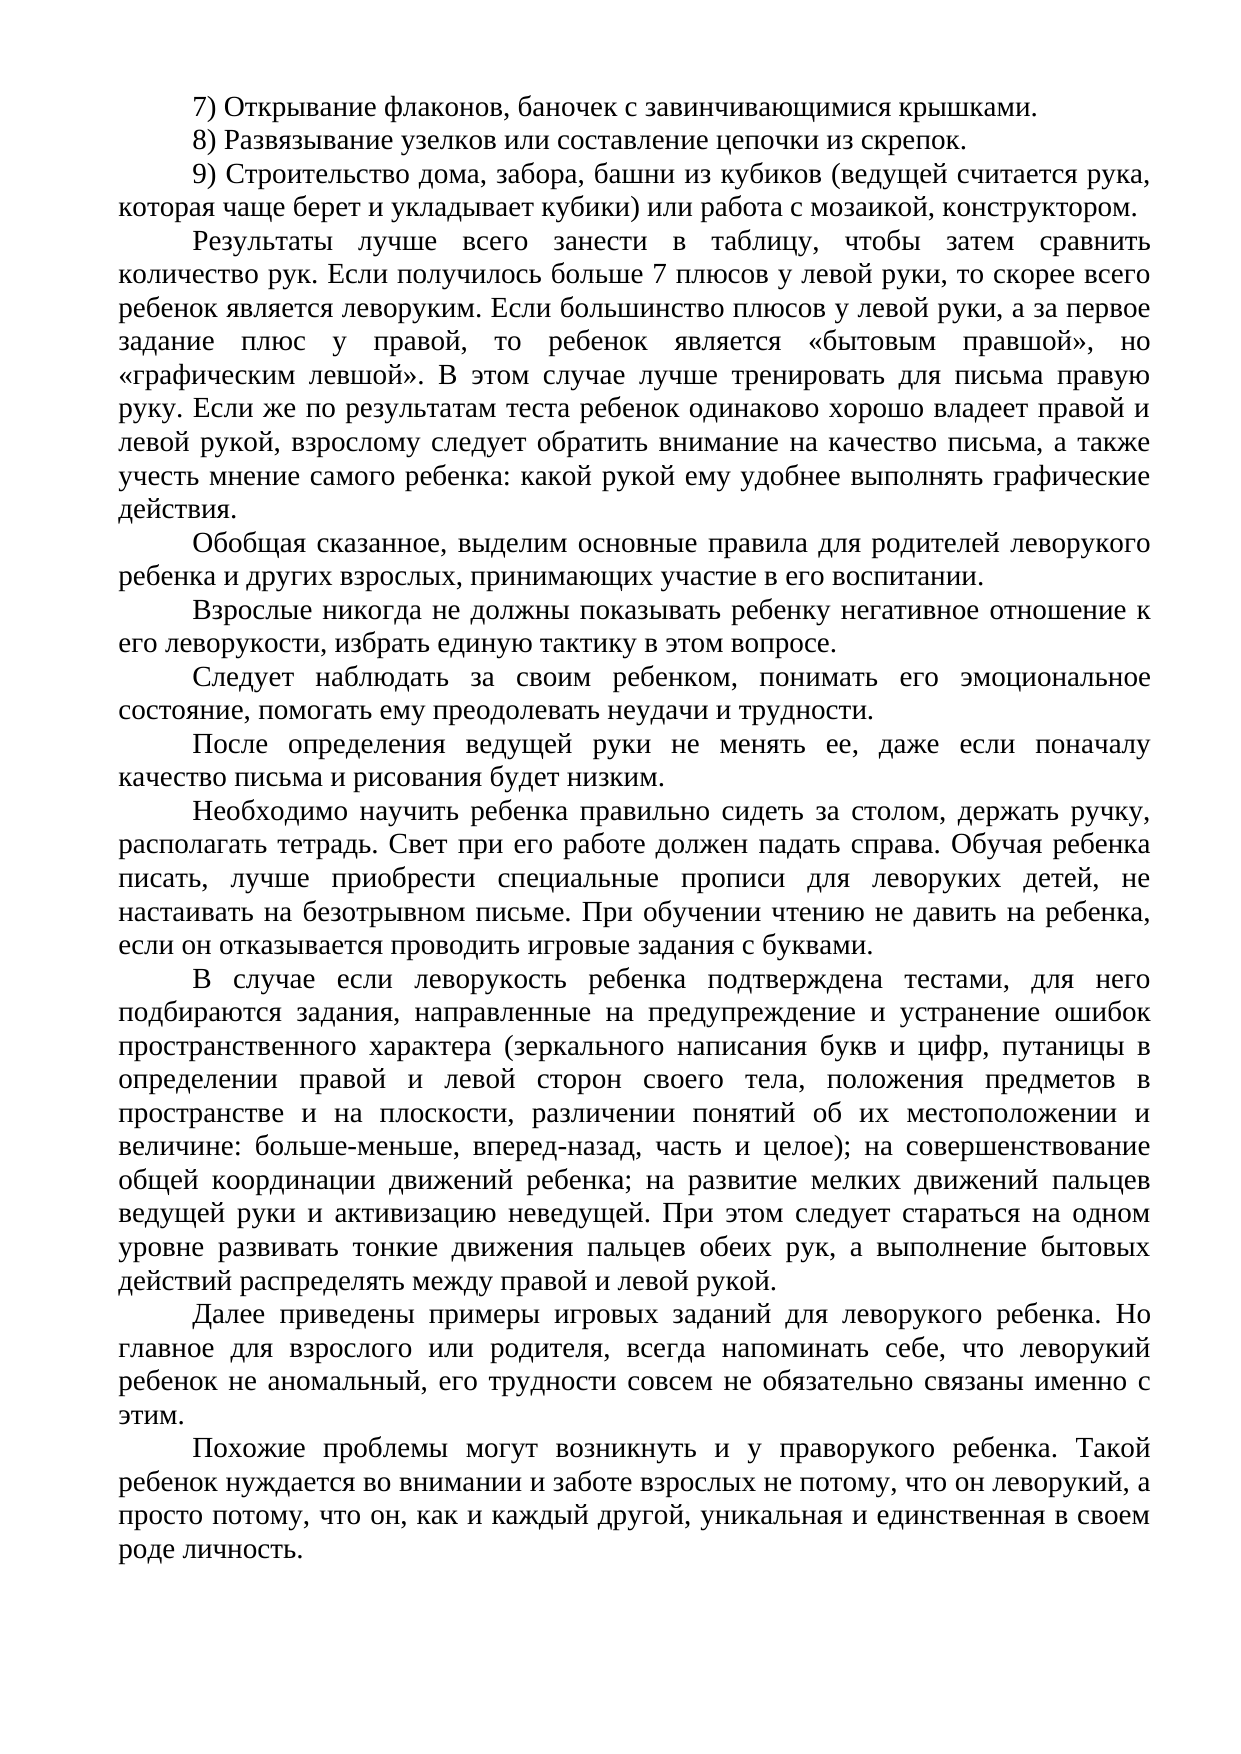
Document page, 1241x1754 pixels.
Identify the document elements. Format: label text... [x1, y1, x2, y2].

text Взрослые никогда не должны показывать ребенку негативное отношение к его леворукости, избрать единую тактику в этом вопросе. [118, 592, 1152, 659]
text 9) Строительство дома, забора, башни из кубиков (ведущей считается рука, которая чаще берет и укладывает кубики) или работа с мозаикой, конструктором. [118, 156, 1152, 223]
text 7) Открывание флаконов, баночек с завинчивающимися крышками. [118, 89, 1152, 122]
text Обобщая сказанное, выделим основные правила для родителей леворукого ребенка и других взрослых, принимающих участие в его воспитании. [118, 525, 1152, 592]
text В случае если леворукость ребенка подтверждена тестами, для него подбираются задания, направленные на предупреждение и устранение ошибок пространственного характера (зеркального написания букв и цифр, путаницы в определении правой и левой сторон своего тела, положения предметов в пространстве и на плоскости, различении понятий об их местоположении и величине: больше-меньше, вперед-назад, часть и целое); на совершенствование общей координации движений ребенка; на развитие мелких движений пальцев ведущей руки и активизацию неведущей. При этом следует стараться на одном уровне развивать тонкие движения пальцев обеих рук, а выполнение бытовых действий распределять между правой и левой рукой. [118, 961, 1152, 1296]
text Следует наблюдать за своим ребенком, понимать его эмоциональное состояние, помогать ему преодолевать неудачи и трудности. [118, 659, 1152, 726]
text Необходимо научить ребенка правильно сидеть за столом, держать ручку, располагать тетрадь. Свет при его работе должен падать справа. Обучая ребенка писать, лучше приобрести специальные прописи для леворуких детей, не настаивать на безотрывном письме. При обучении чтению не давить на ребенка, если он отказывается проводить игровые задания с буквами. [118, 793, 1152, 961]
text Похожие проблемы могут возникнуть и у праворукого ребенка. Такой ребенок нуждается во внимании и заботе взрослых не потому, что он леворукий, а просто потому, что он, как и каждый другой, уникальная и единственная в своем роде личность. [118, 1430, 1152, 1564]
text Далее приведены примеры игровых заданий для леворукого ребенка. Но главное для взрослого или родителя, всегда напоминать себе, что леворукий ребенок не аномальный, его трудности совсем не обязательно связаны именно с этим. [118, 1296, 1152, 1430]
text Результаты лучше всего занести в таблицу, чтобы затем сравнить количество рук. Если получилось больше 7 плюсов у левой руки, то скорее всего ребенок является леворуким. Если большинство плюсов у левой руки, а за первое задание плюс у правой, то ребенок является «бытовым правшой», но «графическим левшой». В этом случае лучше тренировать для письма правую руку. Если же по результатам теста ребенок одинаково хорошо владеет правой и левой рукой, взрослому следует обратить внимание на качество письма, а также учесть мнение самого ребенка: какой рукой ему удобнее выполнять графические действия. [118, 223, 1152, 525]
text 8) Развязывание узелков или составление цепочки из скрепок. [118, 122, 1152, 156]
text После определения ведущей руки не менять ее, даже если поначалу качество письма и рисования будет низким. [118, 726, 1152, 793]
